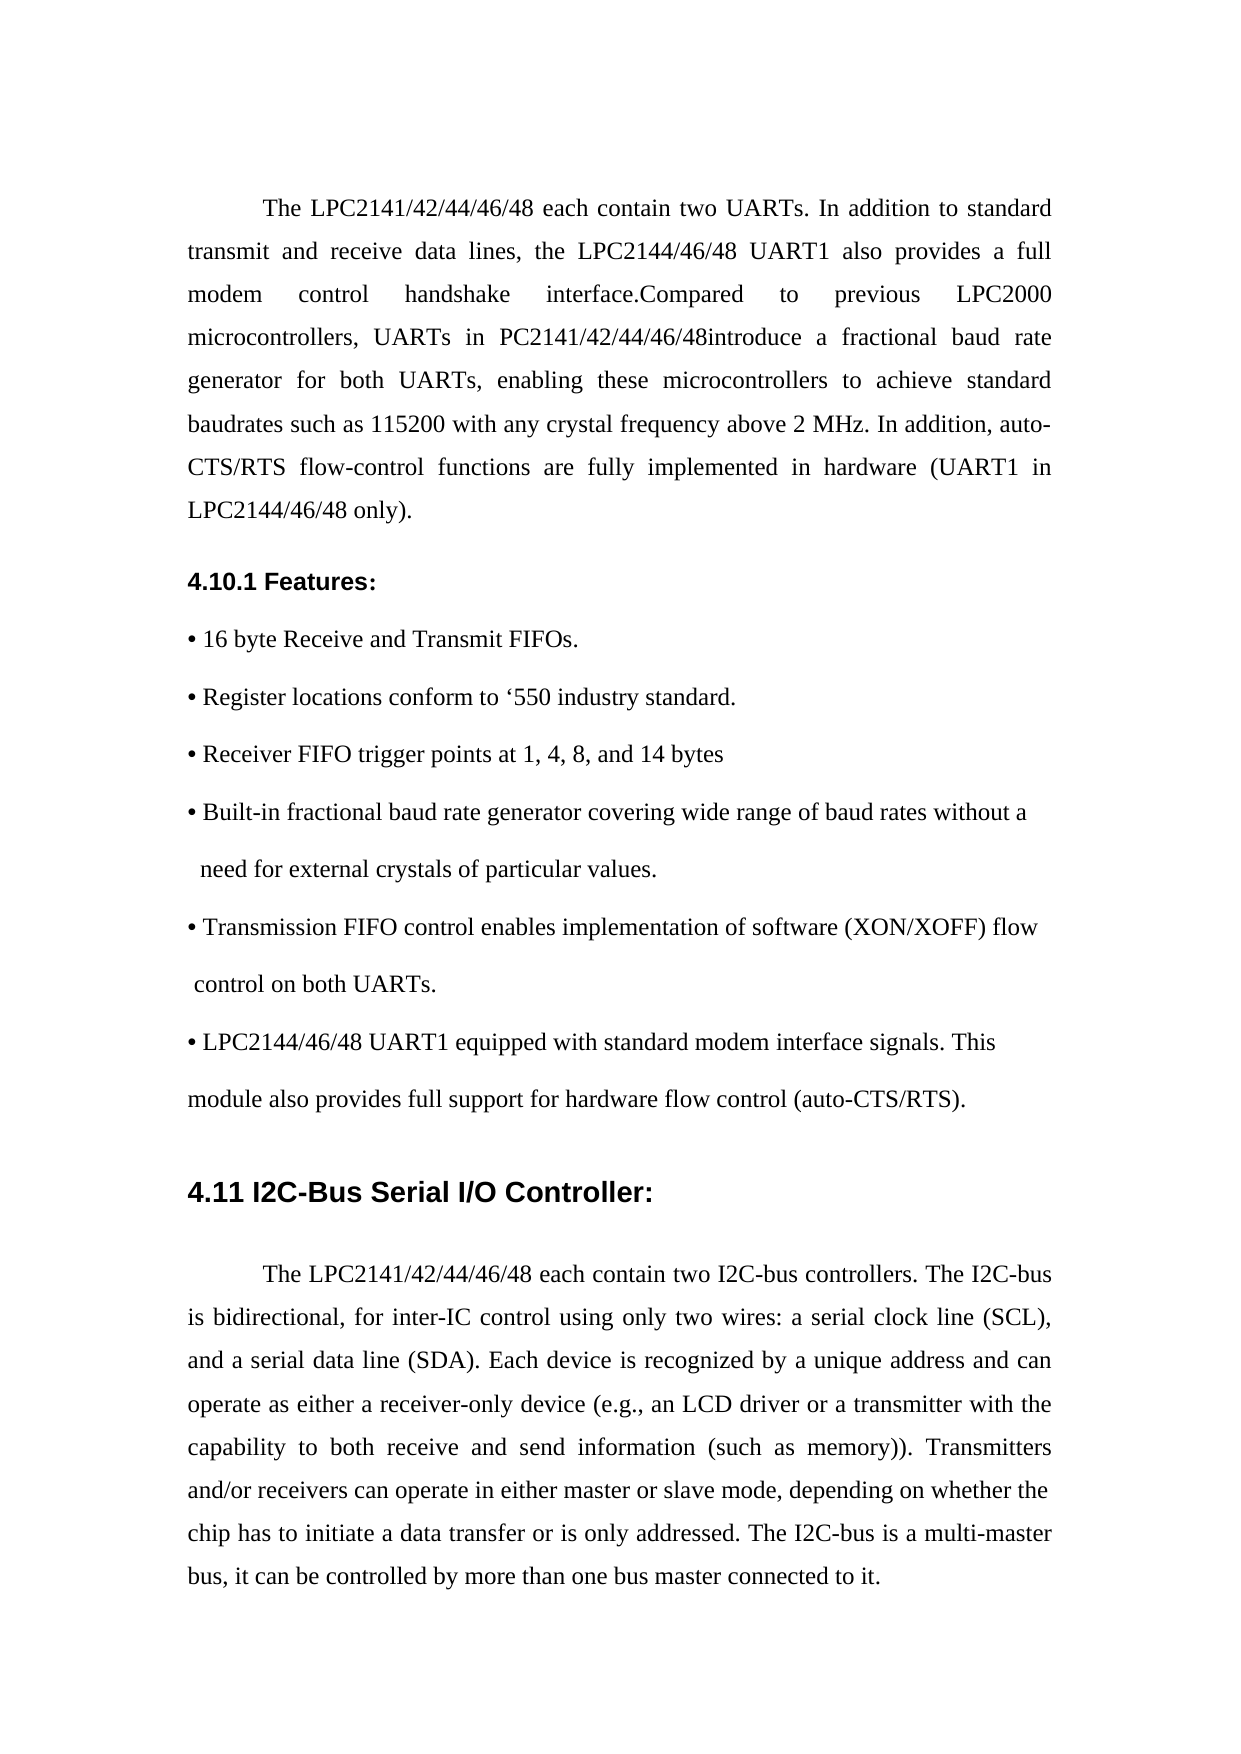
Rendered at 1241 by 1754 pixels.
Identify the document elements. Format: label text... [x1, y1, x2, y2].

text • Transmission FIFO control enables implementation of software (XON/XOFF) flow [187, 912, 1053, 941]
text chip has to initiate a data transfer or is only addressed. The I2C-bus is a multi-master bus, it can be controlled by more than one bus master connected to it. [187, 1518, 1053, 1590]
text control on both UARTs. [187, 969, 1053, 998]
text • Receiver FIFO trigger points at 1, 4, 8, and 14 bytes [187, 739, 1053, 768]
text module also provides full support for hardware flow control (auto-CTS/RTS). [187, 1084, 1053, 1113]
text • LPC2144/46/48 UART1 equipped with standard modem interface signals. This [187, 1027, 1053, 1056]
text • Built-in fractional baud rate generator covering wide range of baud rates without a [187, 797, 1053, 826]
text need for external crystals of particular values. [187, 854, 1053, 883]
text 4.10.1 Features: [187, 567, 1053, 596]
text The LPC2141/42/44/46/48 each contain two I2C-bus controllers. The I2C-bus is bidirectional, for inter-IC control using only two wires: a serial clock line (SCL), and a serial data line (SDA). Each device is recognized by a unique address and can operate as either a receiver-only device (e.g., an LCD driver or a transmitter with the capability to both receive and send information (such as memory)). Transmitters and/or receivers can operate in either master or slave mode, depending on whether the [187, 1259, 1053, 1504]
text • 16 byte Receive and Transmit FIFOs. [187, 624, 1053, 653]
text 4.11 I2C-Bus Serial I/O Controller: [187, 1176, 1053, 1209]
text The LPC2141/42/44/46/48 each contain two UARTs. In addition to standard transmit and receive data lines, the LPC2144/46/48 UART1 also provides a full modem control handshake interface.Compared to previous LPC2000 microcontrollers, UARTs in PC2141/42/44/46/48introduce a fractional baud rate generator for both UARTs, enabling these microcontrollers to achieve standard baudrates such as 115200 with any crystal frequency above 2 MHz. In addition, auto-CTS/RTS flow-control functions are fully implemented in hardware (UART1 in LPC2144/46/48 only). [187, 193, 1053, 524]
text • Register locations conform to ‘550 industry standard. [187, 682, 1053, 711]
